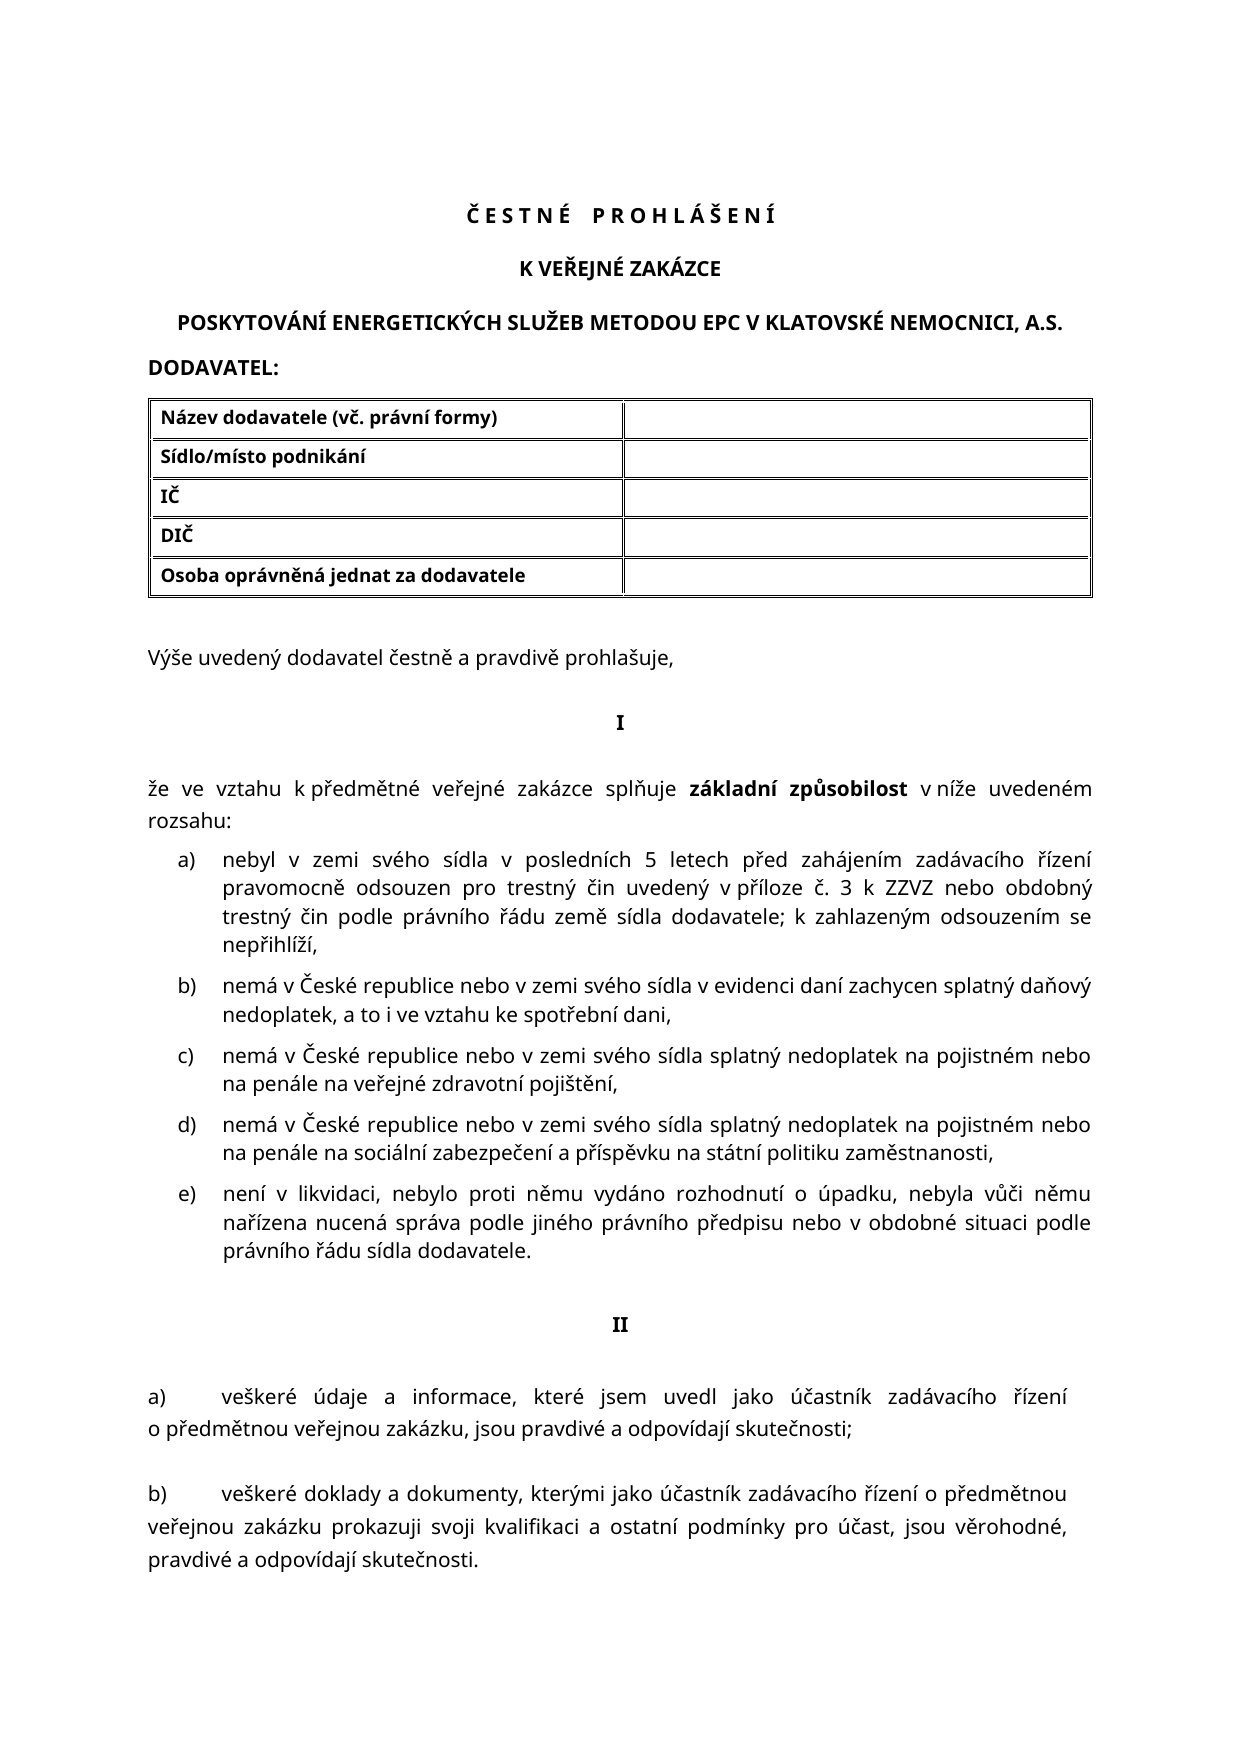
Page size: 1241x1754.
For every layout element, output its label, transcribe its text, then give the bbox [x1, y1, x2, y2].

table_cell Osoba oprávněná jednat za dodavatele [151, 556, 624, 595]
list Výše uvedený dodavatel čestně a pravdivě prohlašuje, [148, 643, 1093, 672]
list nemá v České republice nebo v zemi svého sídla splatný nedoplatek na pojistném nebo na penále na sociální zabezpečení a příspěvku na státní politiku zaměstnanosti, [177, 1110, 1093, 1167]
list veškeré doklady a dokumenty, kterými jako účastník zadávacího řízení o předmětnou veřejnou zakázku prokazuji svoji kvalifikaci a ostatní podmínky pro účast, jsou věrohodné, pravdivé a odpovídají skutečnosti. [148, 1479, 1068, 1573]
text DODAVATEL: [148, 353, 1093, 381]
list II [148, 1310, 1093, 1339]
list veškeré údaje a informace, které jsem uvedl jako účastník zadávacího řízení o předmětnou veřejnou zakázku, jsou pravdivé a odpovídají skutečnosti; [148, 1382, 1068, 1443]
table_cell [624, 556, 1090, 595]
table_cell [625, 477, 1090, 516]
list že ve vztahu k předmětné veřejné zakázce splňuje základní způsobilost v níže uvedeném rozsahu: [148, 774, 1093, 835]
list I [148, 708, 1093, 737]
list není v likvidaci, nebylo proti němu vydáno rozhodnutí o úpadku, nebyla vůči němu nařízena nucená správa podle jiného právního předpisu nebo v obdobné situaci podle právního řádu sídla dodavatele. [178, 1179, 1093, 1265]
text K VEŘEJNÉ ZAKÁZCE [148, 254, 1093, 283]
list nebyl v zemi svého sídla v posledních 5 letech před zahájením zadávacího řízení pravomocně odsouzen pro trestný čin uvedený v příloze č. 3 k ZZVZ nebo obdobný trestný čin podle právního řádu země sídla dodavatele; k zahlazeným odsouzením se nepřihlíží, [177, 845, 1093, 959]
table_cell [625, 438, 1090, 477]
table_cell Sídlo/místo podnikání [151, 438, 622, 477]
list nemá v České republice nebo v zemi svého sídla splatný nedoplatek na pojistném nebo na penále na veřejné zdravotní pojištění, [177, 1041, 1093, 1098]
text Č e s t n é p r o h l á š e n í [148, 201, 1093, 229]
table_header [624, 401, 1090, 437]
text Poskytování energetických služeb metodou EPC v Klatovské nemocnici, a.s. [148, 308, 1093, 336]
table_cell IČ [151, 477, 622, 516]
table_cell DIČ [149, 516, 624, 556]
table_cell [624, 516, 1091, 556]
table_header Název dodavatele (vč. právní formy) [149, 399, 624, 437]
list nemá v České republice nebo v zemi svého sídla v evidenci daní zachycen splatný daňový nedoplatek, a to i ve vztahu ke spotřební dani, [177, 971, 1093, 1028]
